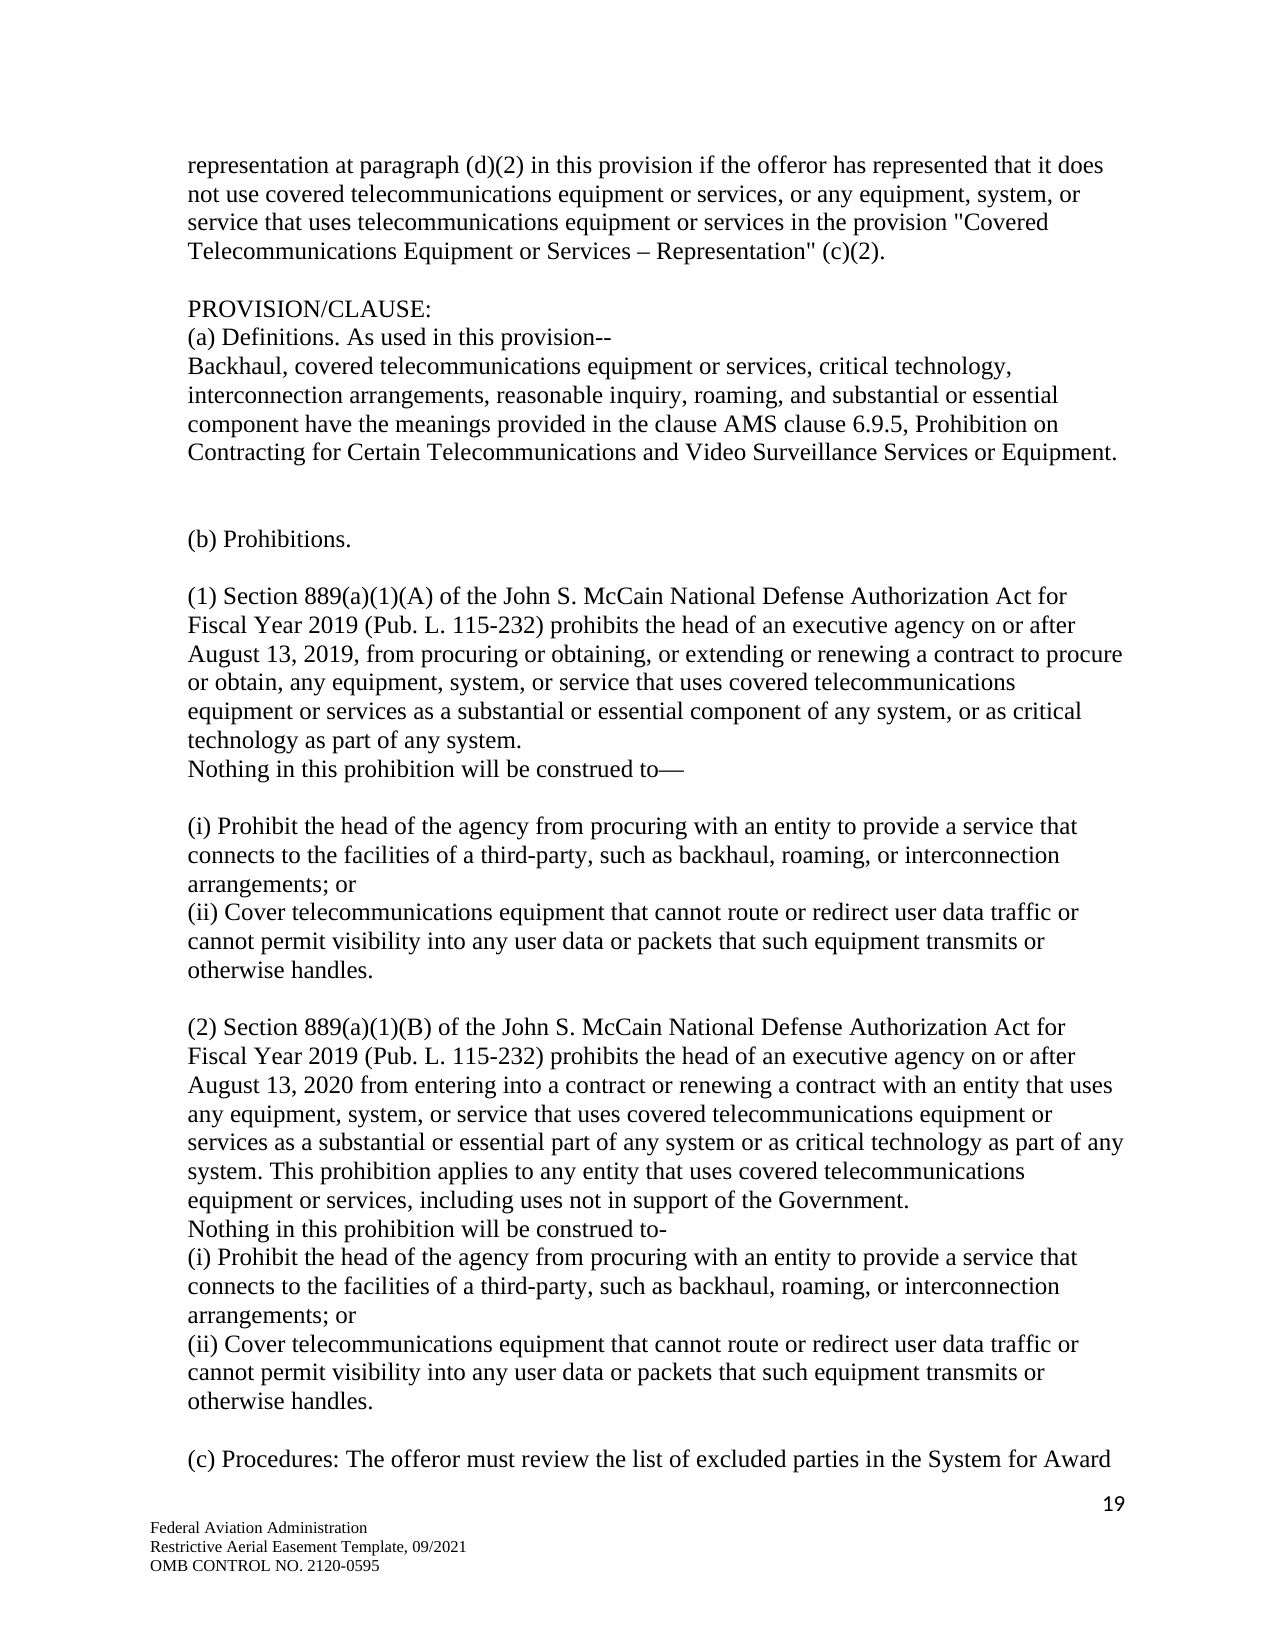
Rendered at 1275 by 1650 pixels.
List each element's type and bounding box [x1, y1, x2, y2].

list [150, 150, 1125, 1472]
